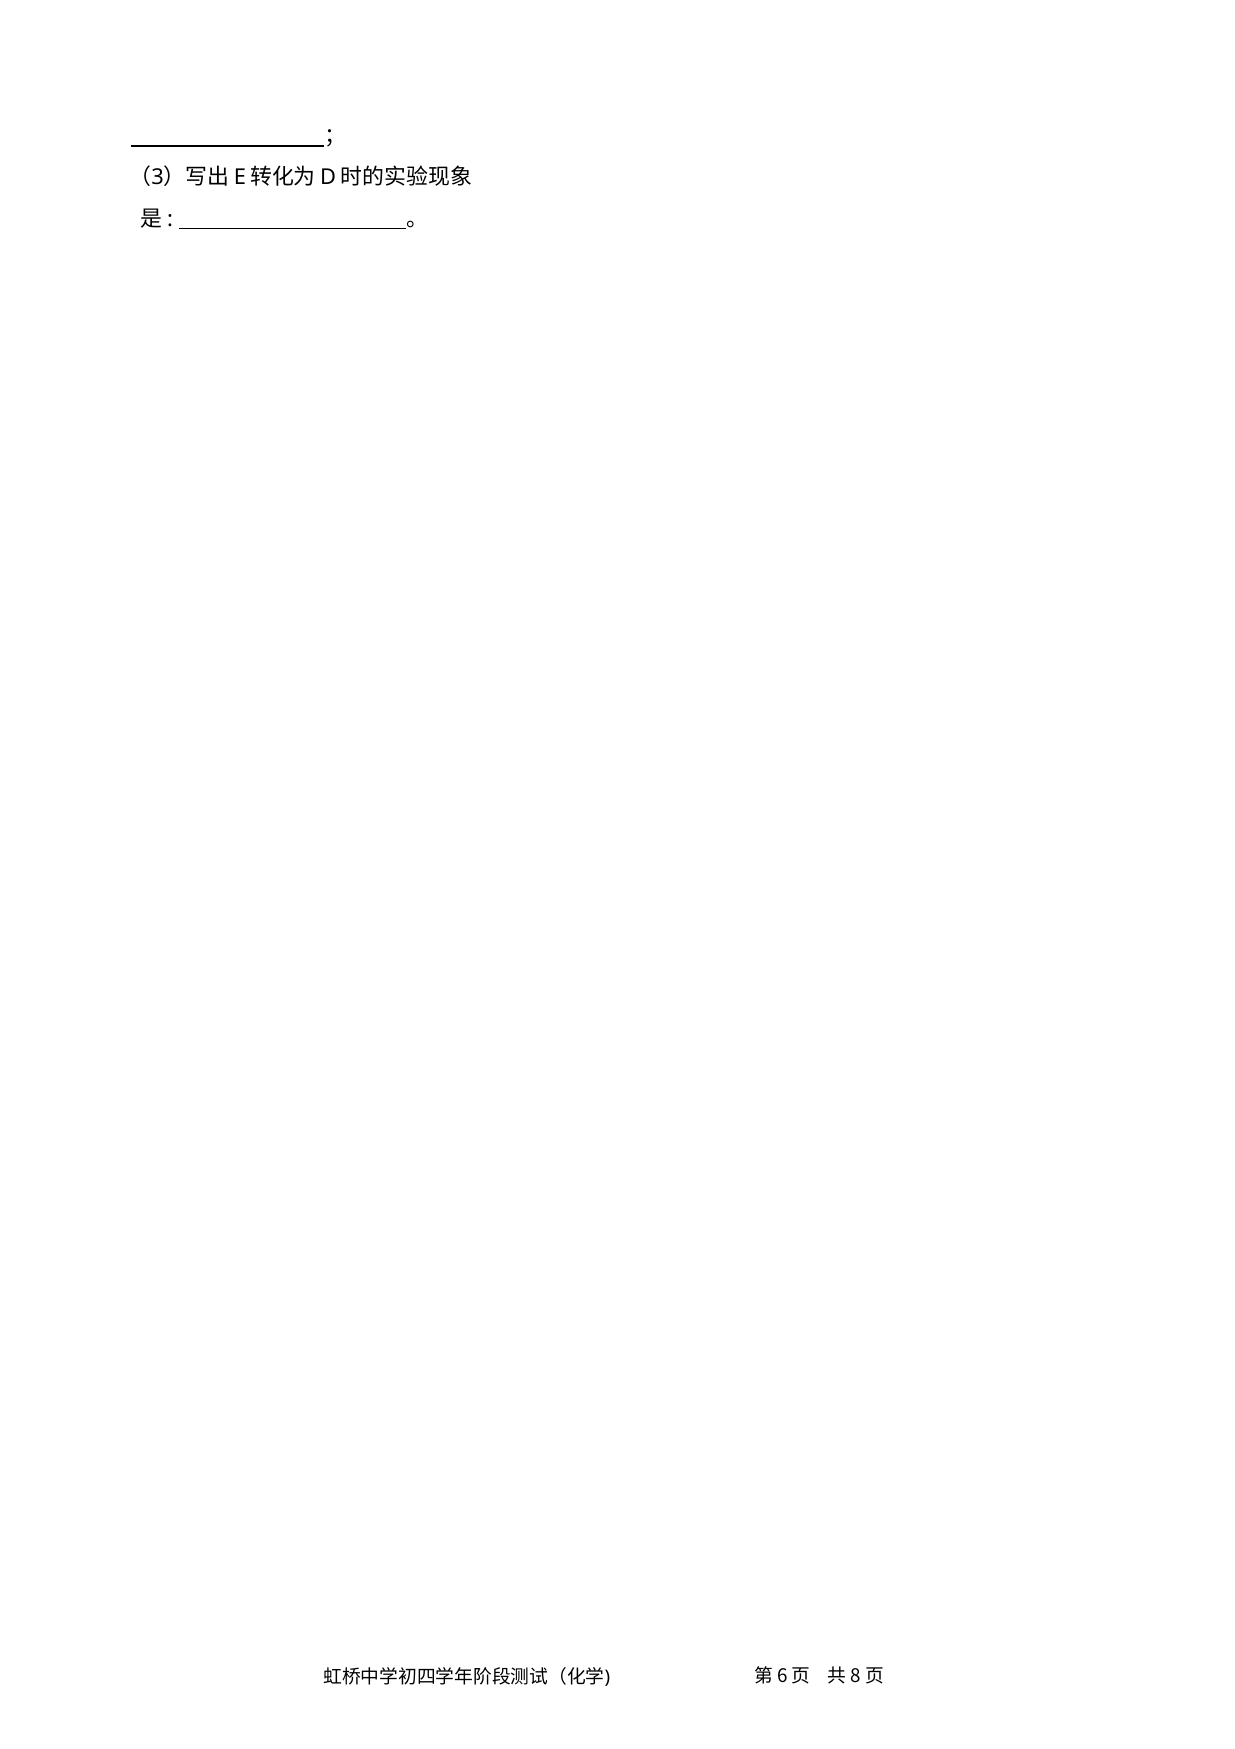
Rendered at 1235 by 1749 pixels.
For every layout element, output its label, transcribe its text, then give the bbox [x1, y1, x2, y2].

text 是 : 。 [118, 201, 1116, 232]
text ； [131, 118, 1116, 150]
list 写出E转化为D时的实验现象 [118, 159, 1116, 191]
